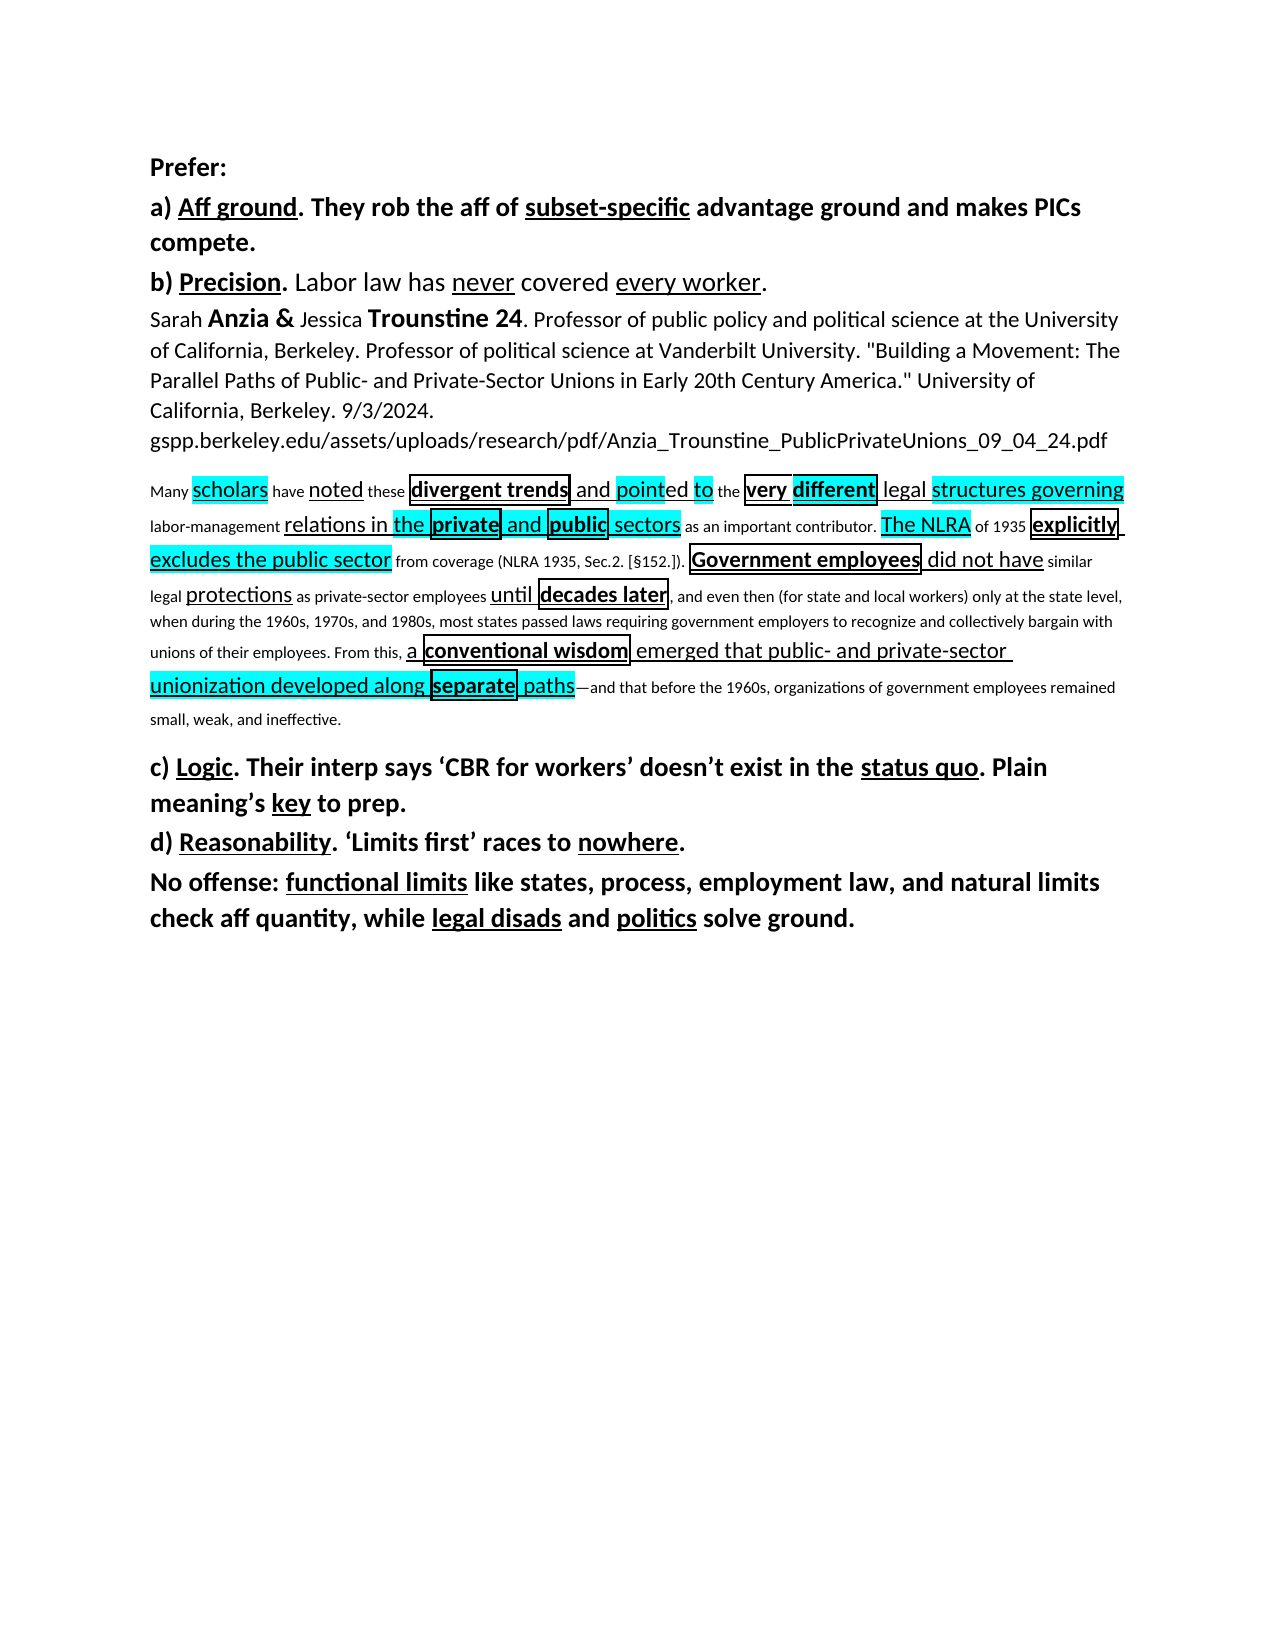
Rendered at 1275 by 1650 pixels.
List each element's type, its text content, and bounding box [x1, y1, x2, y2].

subtitle b) Precision. Labor law has never covered every worker. [150, 265, 1125, 298]
subtitle No offense: functional limits like states, process, employment law, and natural limits check aff quantity, while legal disads and politics solve ground. [150, 865, 1125, 934]
text Sarah Anzia & Jessica Trounstine 24. Professor of public policy and political science at the University of California, Berkeley. Professor of political science at Vanderbilt University. "Building a Movement: The Parallel Paths of Public- and Private-Sector Unions in Early 20th Century America." University of California, Berkeley. 9/3/2024. gspp.berkeley.edu/assets/uploads/research/pdf/Anzia_Trounstine_PublicPrivateUnions_09_04_24.pdf [150, 301, 1125, 455]
text Many scholars have noted these divergent trends and pointed to the very different legal structures governing labor-management relations in the private and public sectors as an important contributor. The NLRA of 1935 explicitly excludes the public sector from coverage (NLRA 1935, Sec.2. [§152.]). Government employees did not have similar legal protections as private-sector employees until decades later, and even then (for state and local workers) only at the state level, when during the 1960s, 1970s, and 1980s, most states passed laws requiring government employers to recognize and collectively bargain with unions of their employees. From this, a conventional wisdom emerged that public- and private-sector unionization developed along separate paths—and that before the 1960s, organizations of government employees remained small, weak, and ineffective. [150, 473, 1125, 731]
subtitle c) Logic. Their interp says ‘CBR for workers’ doesn’t exist in the status quo. Plain meaning’s key to prep. [150, 750, 1125, 819]
subtitle Prefer: [150, 150, 1125, 183]
subtitle a) Aff ground. They rob the aff of subset-specific advantage ground and makes PICs compete. [150, 190, 1125, 258]
subtitle d) Reasonability. ‘Limits first’ races to nowhere. [150, 826, 1125, 858]
